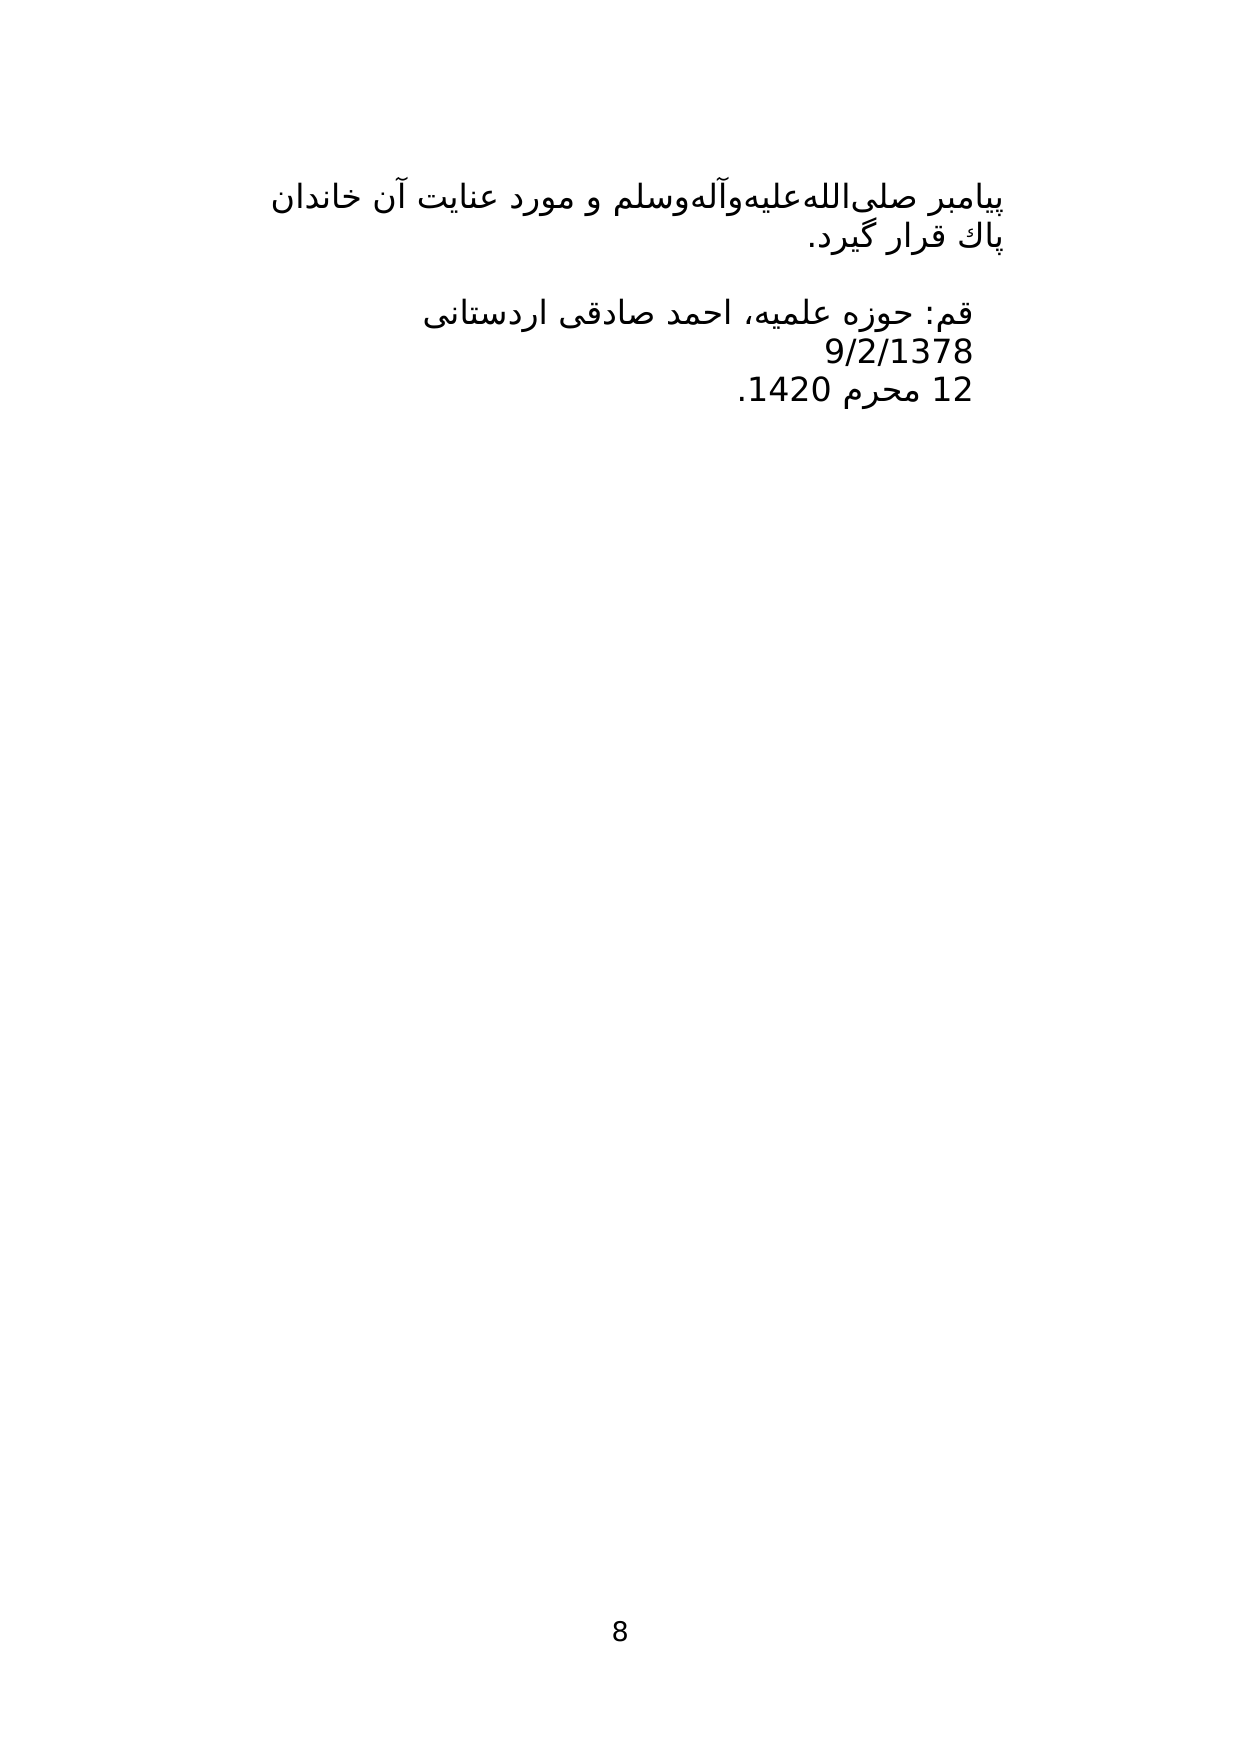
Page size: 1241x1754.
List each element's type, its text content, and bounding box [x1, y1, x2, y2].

text 9/2/1378 [236, 332, 1004, 371]
text قم: حوزه علميه، احمد صادقى اردستانى [236, 293, 1004, 332]
text 12 محرم 1420. [236, 371, 1004, 410]
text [236, 177, 1004, 255]
